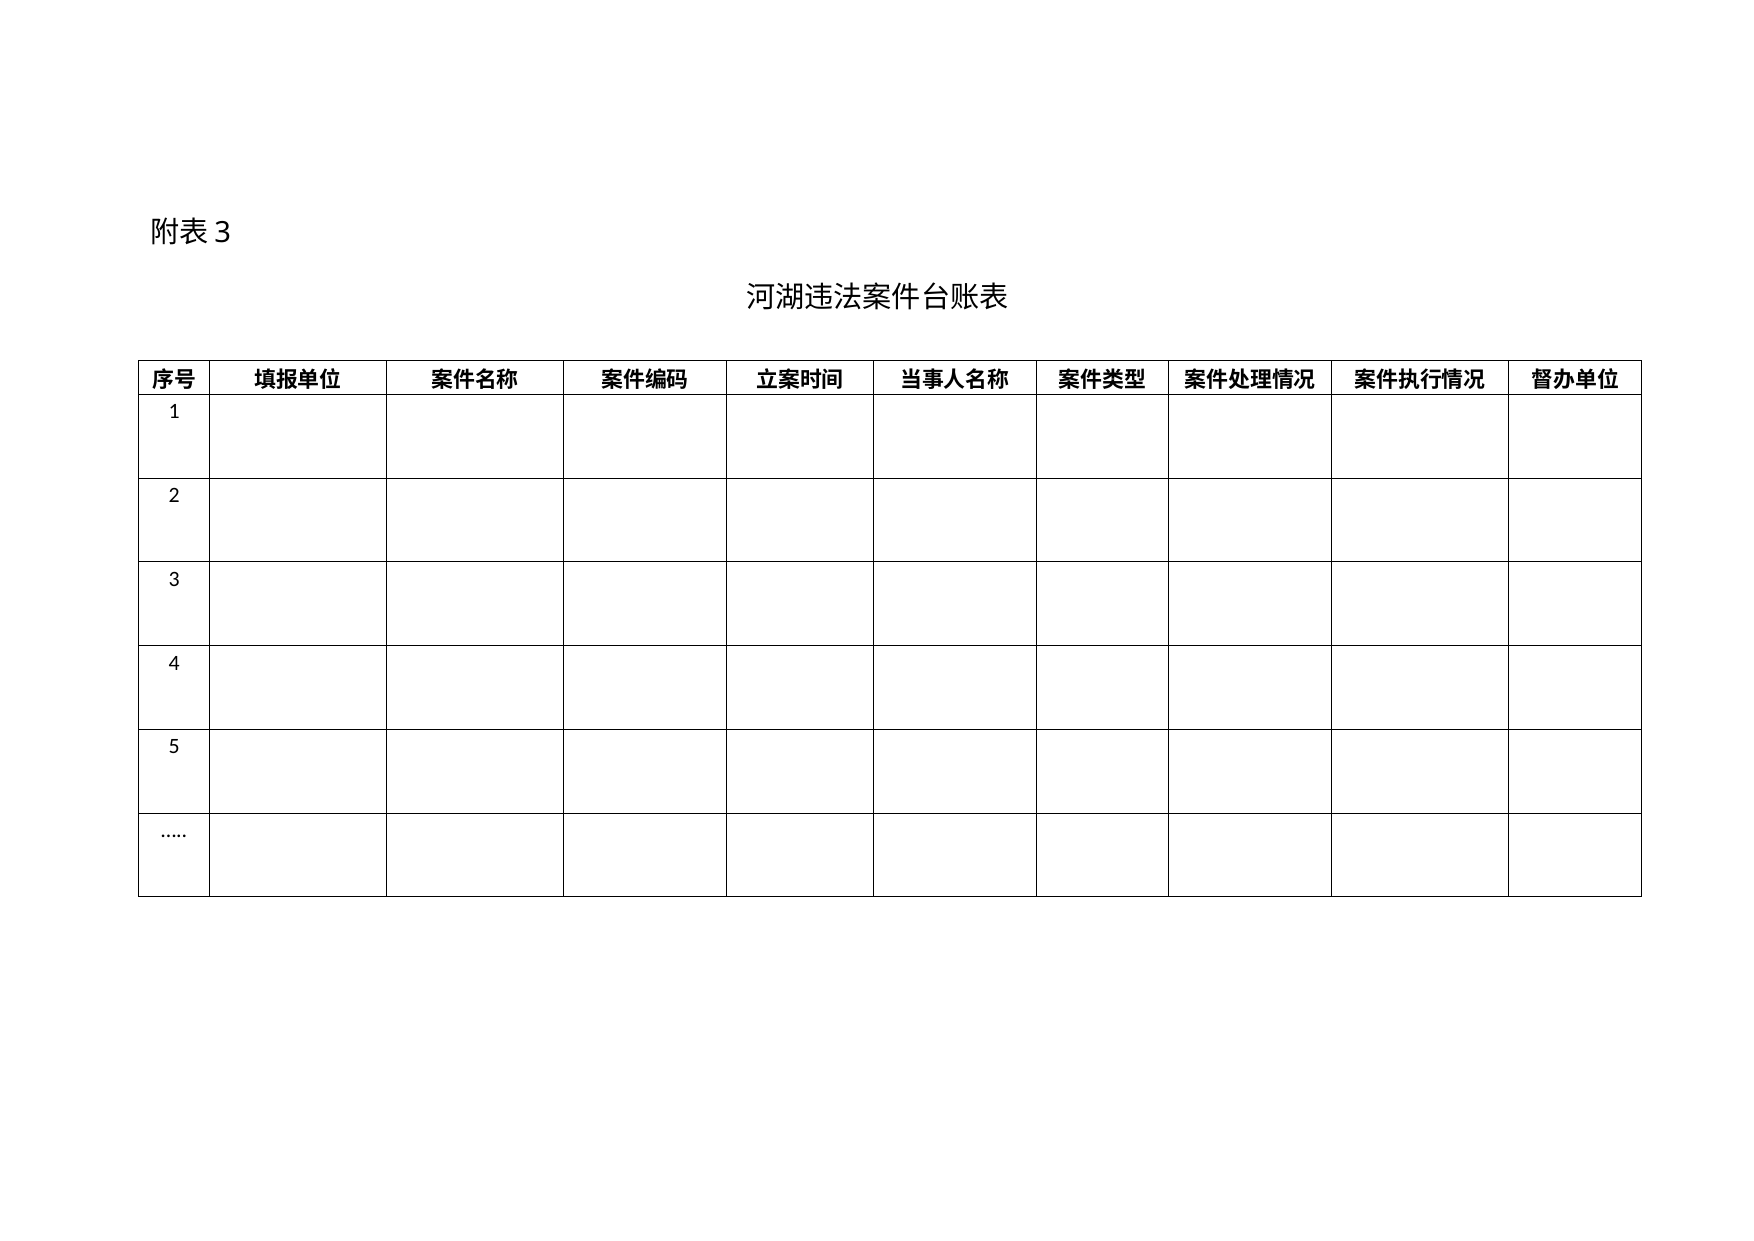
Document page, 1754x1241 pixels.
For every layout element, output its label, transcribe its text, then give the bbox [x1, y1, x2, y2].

table_header 案件名称 [387, 361, 563, 394]
text 附表3 [150, 198, 1570, 263]
table_cell [1169, 562, 1331, 645]
table_cell [1037, 562, 1168, 645]
table_cell [1037, 730, 1168, 812]
table_cell [727, 395, 873, 477]
table_header 当事人名称 [874, 361, 1036, 394]
table_cell [727, 730, 873, 812]
table_cell [564, 730, 726, 812]
table_cell [387, 814, 563, 896]
table_cell [1509, 646, 1641, 729]
table_cell [564, 646, 726, 729]
table_cell 2 [139, 479, 209, 561]
table_cell [1169, 479, 1331, 561]
table_cell [387, 562, 563, 645]
table_header 督办单位 [1509, 361, 1641, 394]
table_cell [727, 562, 873, 645]
table_cell [1509, 479, 1641, 561]
table_cell [564, 479, 726, 561]
table_cell [1169, 646, 1331, 729]
table_cell [1169, 395, 1331, 477]
table_cell [1332, 479, 1508, 561]
table_cell [1509, 730, 1641, 812]
table_cell 5 [139, 730, 209, 812]
table_cell [210, 395, 386, 477]
table_cell [874, 730, 1036, 812]
table_cell [387, 395, 563, 477]
table_cell [210, 730, 386, 812]
table_cell 4 [139, 646, 209, 729]
table_header 序号 [139, 361, 209, 394]
table_cell [1332, 395, 1508, 477]
table_cell [1037, 646, 1168, 729]
table_cell [1169, 814, 1331, 896]
table_cell [1509, 395, 1641, 477]
table_cell [1509, 814, 1641, 896]
table_cell 3 [139, 562, 209, 645]
table_cell [210, 479, 386, 561]
table_cell [1169, 730, 1331, 812]
table_cell 1 [139, 395, 209, 477]
table_cell [210, 814, 386, 896]
table_cell [1332, 730, 1508, 812]
table_cell [387, 646, 563, 729]
table_header 案件类型 [1037, 361, 1168, 394]
table_cell [564, 814, 726, 896]
table_cell [1332, 646, 1508, 729]
table_cell [727, 479, 873, 561]
table_cell [1332, 562, 1508, 645]
table_cell [874, 395, 1036, 477]
table_cell [727, 814, 873, 896]
table_header 填报单位 [210, 361, 386, 394]
table_cell ….. [139, 814, 209, 896]
table_cell [210, 562, 386, 645]
table_cell [387, 730, 563, 812]
text 河湖违法案件台账表 [150, 263, 1604, 328]
table_cell [1037, 395, 1168, 477]
table_cell [727, 646, 873, 729]
table_header 案件处理情况 [1169, 361, 1331, 394]
table_cell [210, 646, 386, 729]
table_cell [387, 479, 563, 561]
table_header 案件执行情况 [1332, 361, 1508, 394]
table_cell [564, 562, 726, 645]
table_cell [874, 814, 1036, 896]
table_header 案件编码 [564, 361, 726, 394]
table_header 立案时间 [727, 361, 873, 394]
table_cell [1037, 814, 1168, 896]
table_cell [1332, 814, 1508, 896]
table_cell [874, 479, 1036, 561]
table_cell [874, 646, 1036, 729]
table_cell [564, 395, 726, 477]
table_cell [1509, 562, 1641, 645]
table_cell [1037, 479, 1168, 561]
table_cell [874, 562, 1036, 645]
